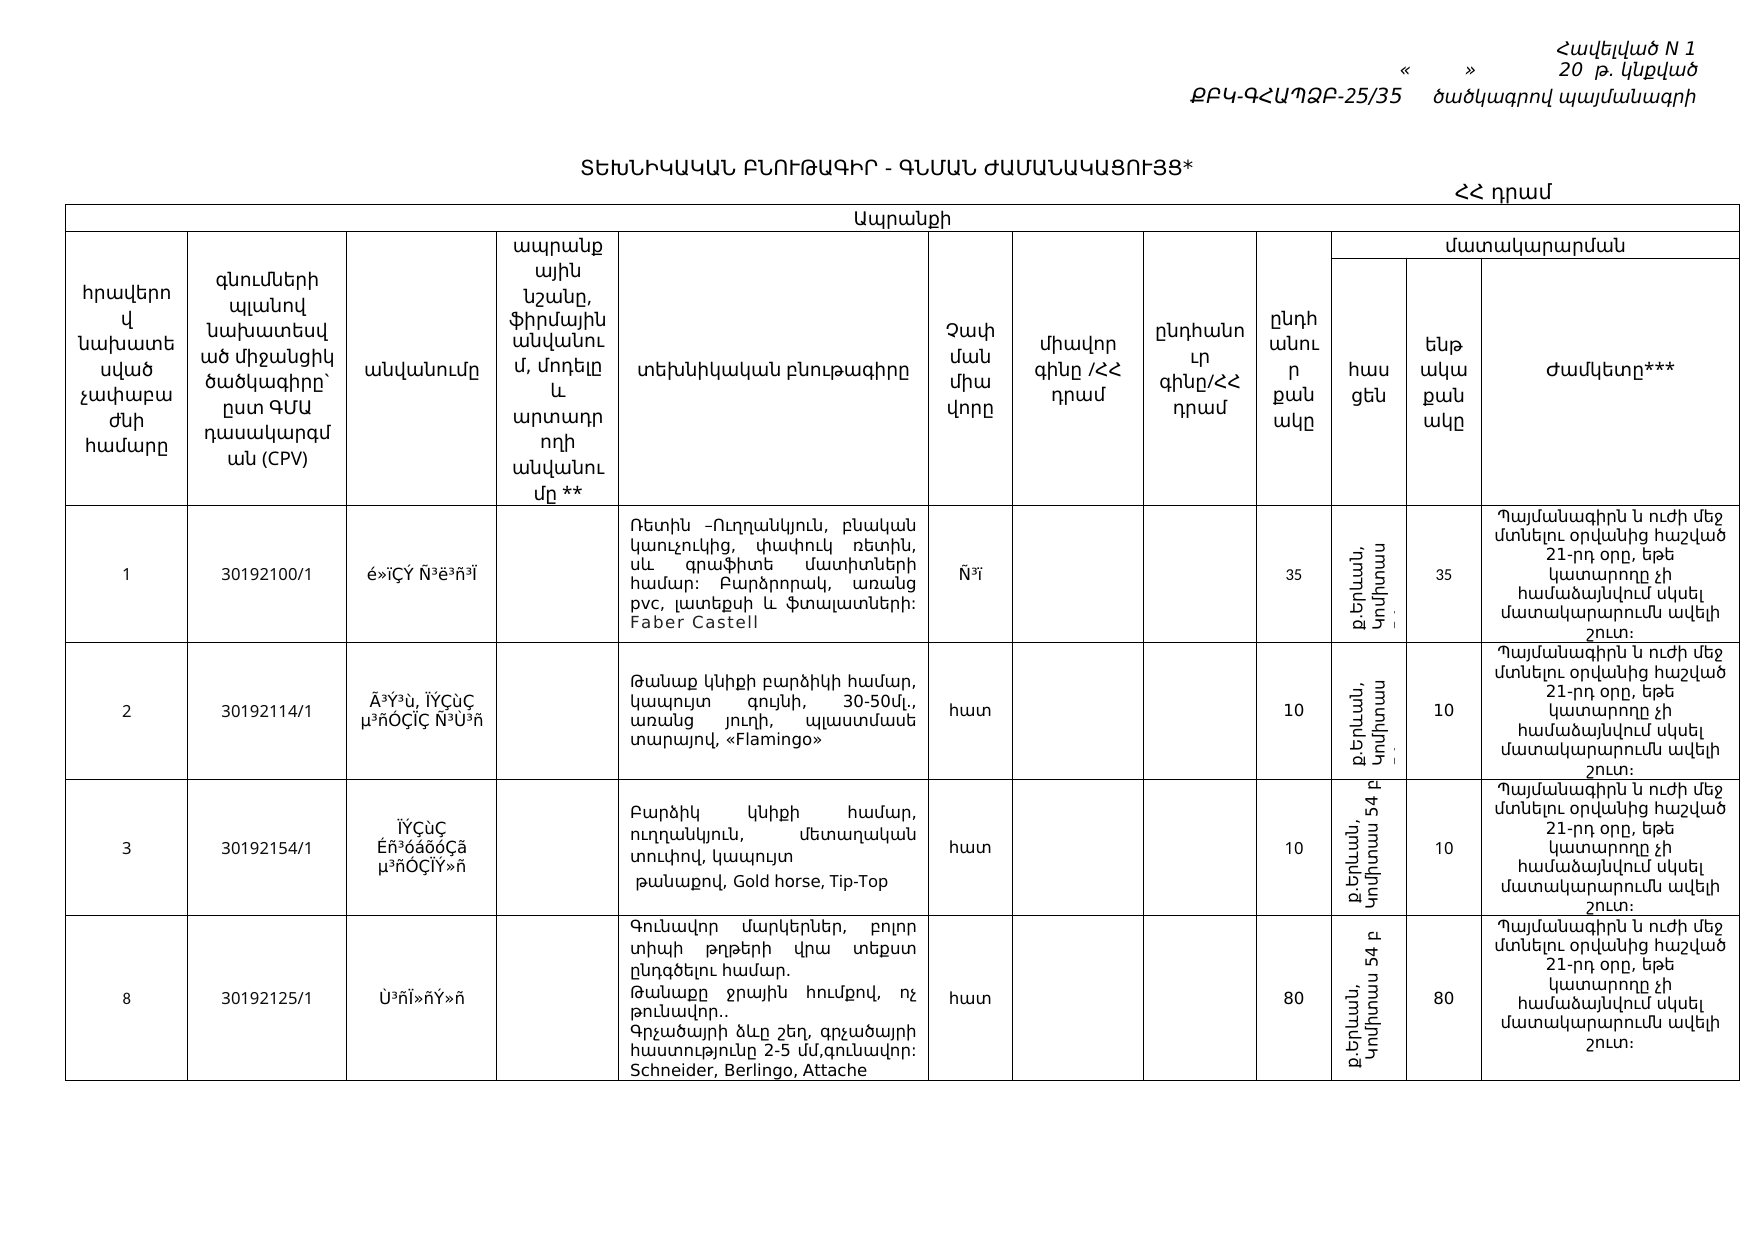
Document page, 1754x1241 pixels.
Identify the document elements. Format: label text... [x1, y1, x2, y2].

text « » 20 թ. կնքված [75, 59, 1698, 81]
table_cell 30192100/1 [188, 506, 346, 642]
table_cell 80 [1407, 916, 1481, 1080]
table_cell մատակարարման [1332, 232, 1739, 257]
table_cell Ժամկետը*** [1482, 259, 1739, 505]
table_cell 3 [66, 780, 187, 915]
table_cell 1 [66, 506, 187, 642]
text ՀՀ դրամ [75, 180, 1698, 204]
table_cell [1144, 916, 1256, 1080]
table_cell ընդհանուր քանակը [1257, 232, 1331, 505]
text ՏԵԽՆԻԿԱԿԱՆ ԲՆՈՒԹԱԳԻՐ - ԳՆՄԱՆ ԺԱՄԱՆԱԿԱՑՈՒՅՑ* [75, 156, 1698, 180]
table_cell Պայմանագիրն ն ուժի մեջ մտնելու օրվանից հաշված 21-րդ օրը, եթե կատարողը չի համաձայնվում սկսել մատակարարումն ավելի շուտ։ [1482, 506, 1739, 642]
table_cell 30192125/1 [188, 916, 346, 1080]
table_cell [497, 643, 618, 779]
table_cell հատ [929, 916, 1012, 1080]
table_cell ընդհանուր գինը/ՀՀ դրամ [1144, 232, 1256, 505]
table_cell ենթակա քանակը [1407, 259, 1481, 505]
table_cell [1013, 643, 1143, 779]
table_cell é»ïÇÝ Ñ³ë³ñ³Ï [347, 506, 496, 642]
table_cell ք.Երևան, Կոմիտաս 54 բ [1332, 780, 1406, 915]
table_cell 2 [66, 643, 187, 779]
table_cell Ã³Ý³ù, ÏÝÇùÇ µ³ñÓÇÏÇ Ñ³Ù³ñ [347, 643, 496, 779]
table_cell [497, 506, 618, 642]
table_cell 10 [1407, 780, 1481, 915]
table_cell ք.Երևան, Կոմիտաս 54 բ [1332, 643, 1406, 779]
table_cell Գունավոր մարկերներ, բոլոր տիպի թղթերի վրա տեքստ ընդգծելու համար. Թանաքը ջրային հումքով, ոչ թունավոր.. Գրչածայրի ձևը շեղ, գրչածայրի հաստությունը 2-5 մմ,գունավոր: Schneider, Berlingo, Attache [619, 916, 928, 1080]
table_cell 30192114/1 [188, 643, 346, 779]
text ՔԲԿ-ԳՀԱՊՁԲ-25/35 ծածկագրով պայմանագրի [75, 81, 1698, 110]
table_header Ապրանքի [66, 205, 1739, 231]
table_cell 10 [1257, 780, 1331, 915]
table_cell անվանումը [347, 232, 496, 505]
table_cell միավոր գինը /ՀՀ դրամ [1013, 232, 1143, 505]
table_cell [1013, 916, 1143, 1080]
table_cell հատ [929, 643, 1012, 779]
table_cell հասցեն [1332, 259, 1406, 505]
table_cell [1482, 916, 1739, 1080]
table_cell 30192154/1 [188, 780, 346, 915]
table_cell 35 [1407, 506, 1481, 642]
table_cell [497, 780, 618, 915]
table_cell ապրանքային նշանը, ֆիրմային անվանում, մոդելը և արտադրողի անվանումը ** [497, 232, 618, 505]
table_cell հրավերով նախատեսված չափաբաժնի համարը [66, 232, 187, 505]
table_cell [1332, 916, 1406, 1080]
table_cell Ù³ñÏ»ñÝ»ñ [347, 916, 496, 1080]
table_cell Չափ ման միա վորը [929, 232, 1012, 505]
table_cell 10 [1257, 643, 1331, 779]
table_cell հատ [929, 780, 1012, 915]
table_cell 8 [66, 916, 187, 1080]
table_cell գնումների պլանով նախատեսված միջանցիկ ծածկագիրը` ըստ ԳՄԱ դասակարգման (CPV) [188, 232, 346, 505]
table_cell 10 [1407, 643, 1481, 779]
table_cell ÏÝÇùÇ Éñ³óáõóÇã µ³ñÓÇÏÝ»ñ [347, 780, 496, 915]
table_cell 35 [1257, 506, 1331, 642]
table_cell [1144, 506, 1256, 642]
table_cell [1144, 643, 1256, 779]
table_cell ք.Երևան, Կոմիտաս 54 բ [1332, 506, 1406, 642]
table_cell Թանաք կնիքի բարձիկի համար, կապույտ գույնի, 30-50մլ., առանց յուղի, պլաստմասե տարայով, «Flamingo» [619, 643, 928, 779]
table_cell Ռետին –Ուղղանկյուն, բնական կաուչուկից, փափուկ ռետին, սև գրաֆիտե մատիտների համար: Բարձրորակ, առանց pvc, լատեքսի և ֆտալատների: Faber Castell [619, 506, 928, 642]
table_cell 80 [1257, 916, 1331, 1080]
table_cell Բարձիկ կնիքի համար, ուղղանկյուն, մետաղական տուփով, կապույտ թանաքով, Gold horse, Tip-Top [619, 780, 928, 915]
table_cell Պայմանագիրն ն ուժի մեջ մտնելու օրվանից հաշված 21-րդ օրը, եթե կատարողը չի համաձայնվում սկսել մատակարարումն ավելի շուտ։ [1482, 780, 1739, 915]
table_cell տեխնիկական բնութագիրը [619, 232, 928, 505]
text Հավելված N 1 [75, 37, 1698, 59]
table_cell [497, 916, 618, 1080]
table_cell [1013, 506, 1143, 642]
table_cell Ñ³ï [929, 506, 1012, 642]
table_cell Պայմանագիրն ն ուժի մեջ մտնելու օրվանից հաշված 21-րդ օրը, եթե կատարողը չի համաձայնվում սկսել մատակարարումն ավելի շուտ։ [1482, 643, 1739, 779]
table_cell [1013, 780, 1143, 915]
table_cell [1144, 780, 1256, 915]
